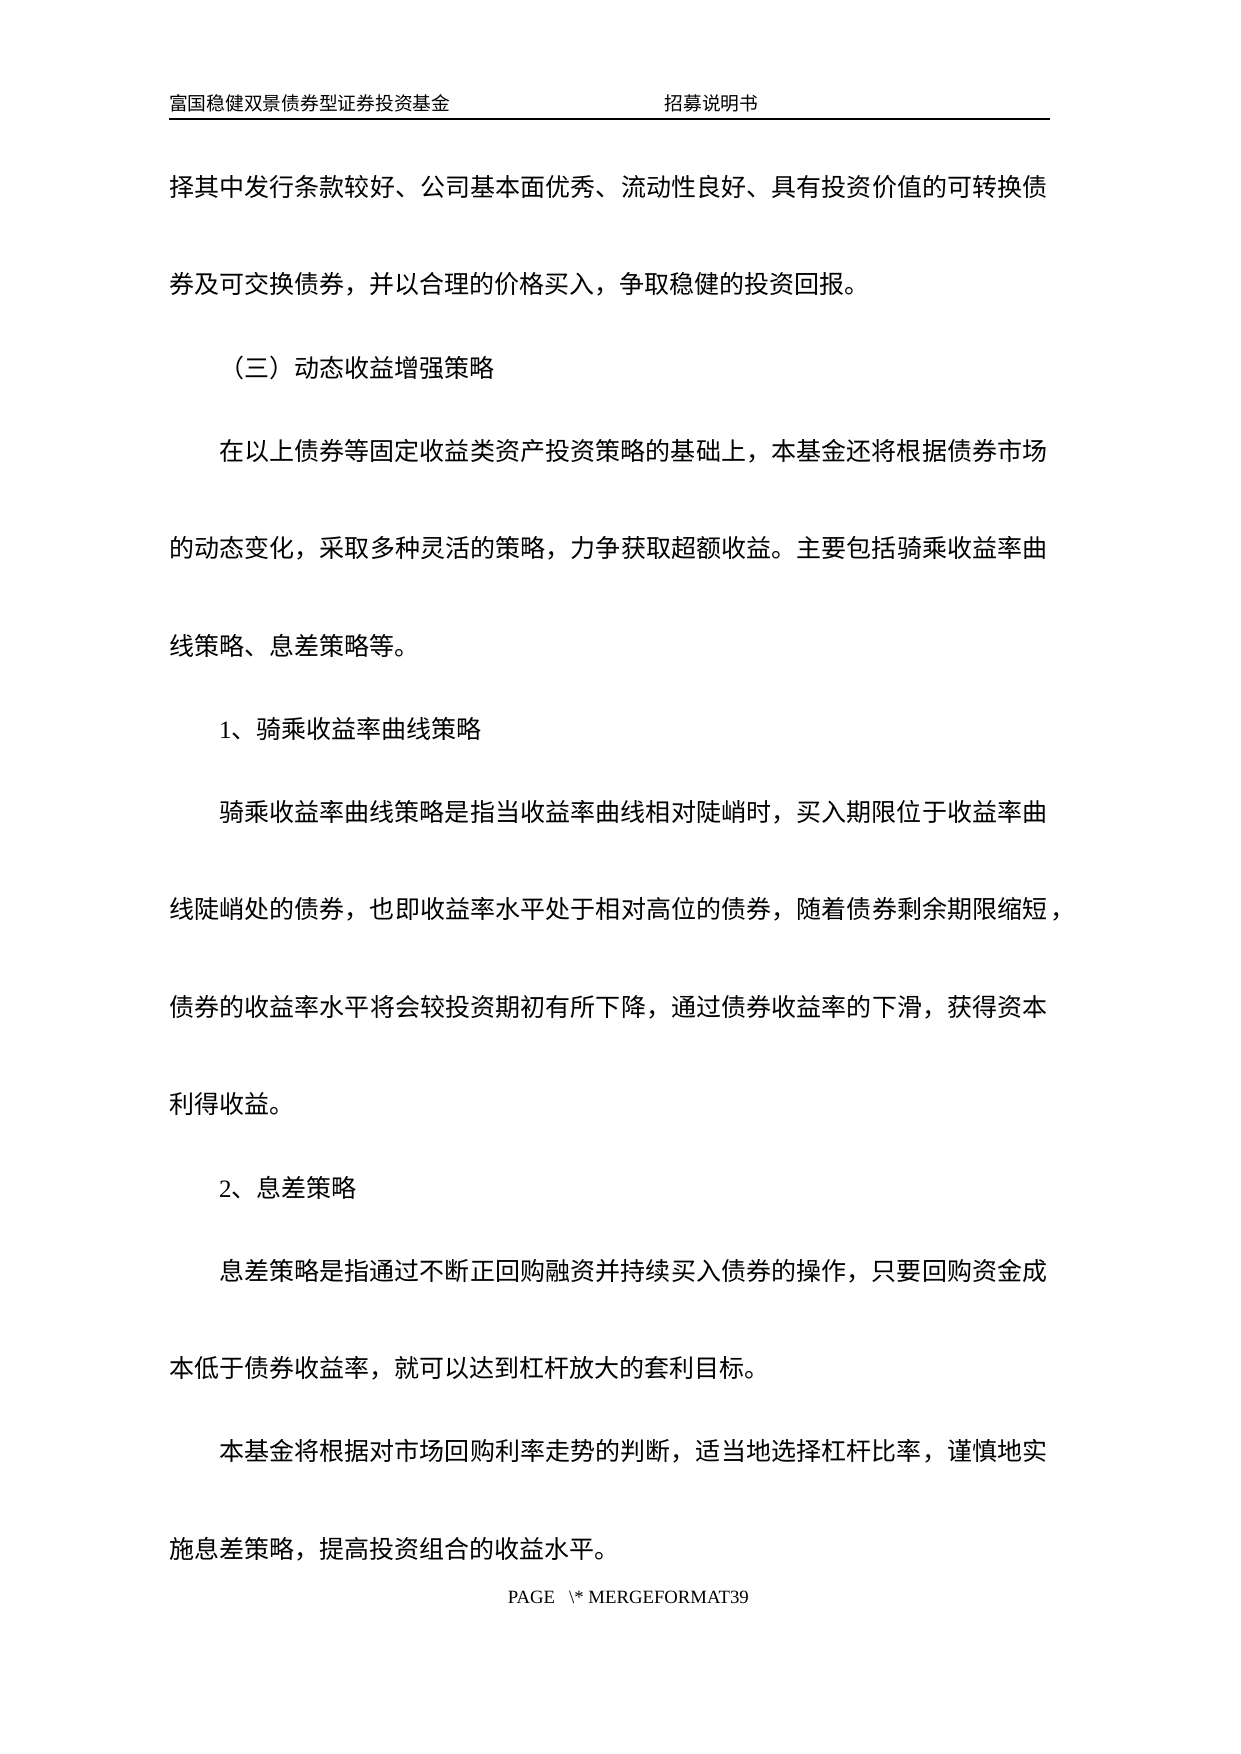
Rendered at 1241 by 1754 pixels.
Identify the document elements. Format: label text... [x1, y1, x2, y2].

text 息差策略是指通过不断正回购融资并持续买入债券的操作，只要回购资金成本低于债券收益率，就可以达到杠杆放大的套利目标。 [169, 1237, 1050, 1399]
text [169, 153, 1050, 316]
text 1、骑乘收益率曲线策略 [169, 695, 1050, 760]
text 在以上债券等固定收益类资产投资策略的基础上，本基金还将根据债券市场的动态变化，采取多种灵活的策略，力争获取超额收益。主要包括骑乘收益率曲线策略、息差策略等。 [169, 417, 1050, 677]
text 本基金将根据对市场回购利率走势的判断，适当地选择杠杆比率，谨慎地实施息差策略，提高投资组合的收益水平。 [169, 1417, 1050, 1580]
text 骑乘收益率曲线策略是指当收益率曲线相对陡峭时，买入期限位于收益率曲线陡峭处的债券，也即收益率水平处于相对高位的债券，随着债券剩余期限缩短，债券的收益率水平将会较投资期初有所下降，通过债券收益率的下滑，获得资本利得收益。 [169, 778, 1050, 1136]
text 2、息差策略 [169, 1154, 1050, 1219]
text （三）动态收益增强策略 [169, 334, 1050, 399]
